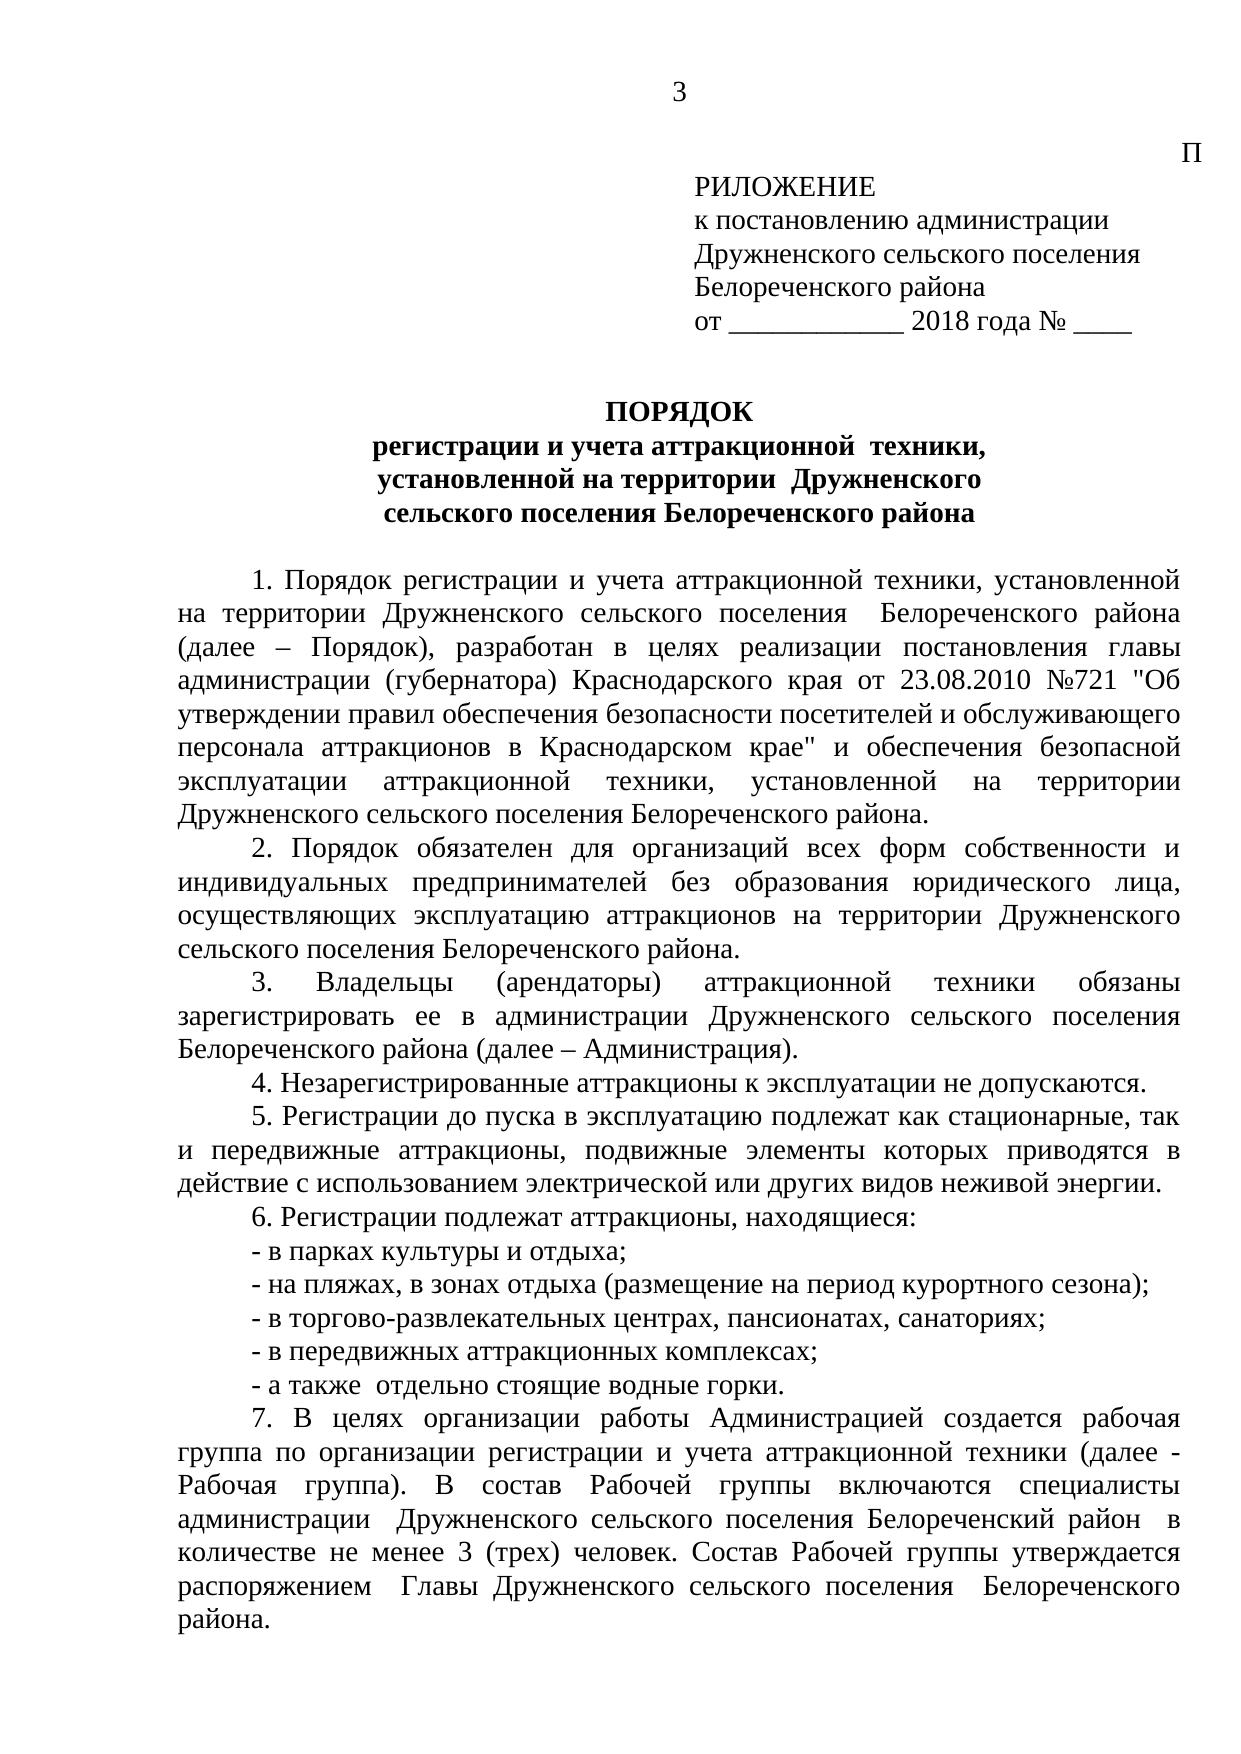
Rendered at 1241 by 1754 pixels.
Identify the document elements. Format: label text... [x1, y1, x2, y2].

text к постановлению администрации [694, 202, 1181, 236]
text 6. Регистрации подлежат аттракционы, находящиеся: [177, 1199, 1181, 1233]
text от ____________ 2018 года № ____ [694, 303, 1181, 337]
text - в передвижных аттракционных комплексах; [177, 1333, 1181, 1367]
text - в торгово-развлекательных центрах, пансионатах, санаториях; [177, 1300, 1181, 1333]
text 7. В целях организации работы Администрацией создается рабочая группа по организации регистрации и учета аттракционной техники (далее - Рабочая группа). В состав Рабочей группы включаются специалисты администрации Дружненского сельского поселения Белореченский район в количестве не менее 3 (трех) человек. Состав Рабочей группы утверждается распоряжением Главы Дружненского сельского поселения Белореченского района. [177, 1400, 1181, 1635]
text - в парках культуры и отдыха; [177, 1233, 1181, 1266]
text регистрации и учета аттракционной техники, установленной на территории Дружненского [295, 428, 1063, 495]
text 3. Владельцы (арендаторы) аттракционной техники обязаны зарегистрировать ее в администрации Дружненского сельского поселения Белореченского района (далее – Администрация). [177, 964, 1181, 1065]
text - а также отдельно стоящие водные горки. [177, 1367, 1181, 1400]
text 1. Порядок регистрации и учета аттракционной техники, установленной на территории Дружненского сельского поселения Белореченского района (далее – Порядок), разработан в целях реализации постановления главы администрации (губернатора) Краснодарского края от 23.08.2010 №721 "Об утверждении правил обеспечения безопасности посетителей и обслуживающего персонала аттракционов в Краснодарском крае" и обеспечения безопасной эксплуатации аттракционной техники, установленной на территории Дружненского сельского поселения Белореченского района. [177, 562, 1181, 830]
text ПРИЛОЖЕНИЕ [694, 135, 1181, 202]
text Белореченского района [694, 269, 1181, 303]
text Дружненского сельского поселения [694, 236, 1181, 269]
text ПОРЯДОК [295, 394, 1063, 428]
text сельского поселения Белореченского района [295, 495, 1063, 528]
text 5. Регистрации до пуска в эксплуатацию подлежат как стационарные, так и передвижные аттракционы, подвижные элементы которых приводятся в действие с использованием электрической или других видов неживой энергии. [177, 1098, 1181, 1199]
text 4. Незарегистрированные аттракционы к эксплуатации не допускаются. [177, 1065, 1181, 1098]
text 2. Порядок обязателен для организаций всех форм собственности и индивидуальных предпринимателей без образования юридического лица, осуществляющих эксплуатацию аттракционов на территории Дружненского сельского поселения Белореченского района. [177, 830, 1181, 964]
text - на пляжах, в зонах отдыха (размещение на период курортного сезона); [177, 1266, 1181, 1300]
